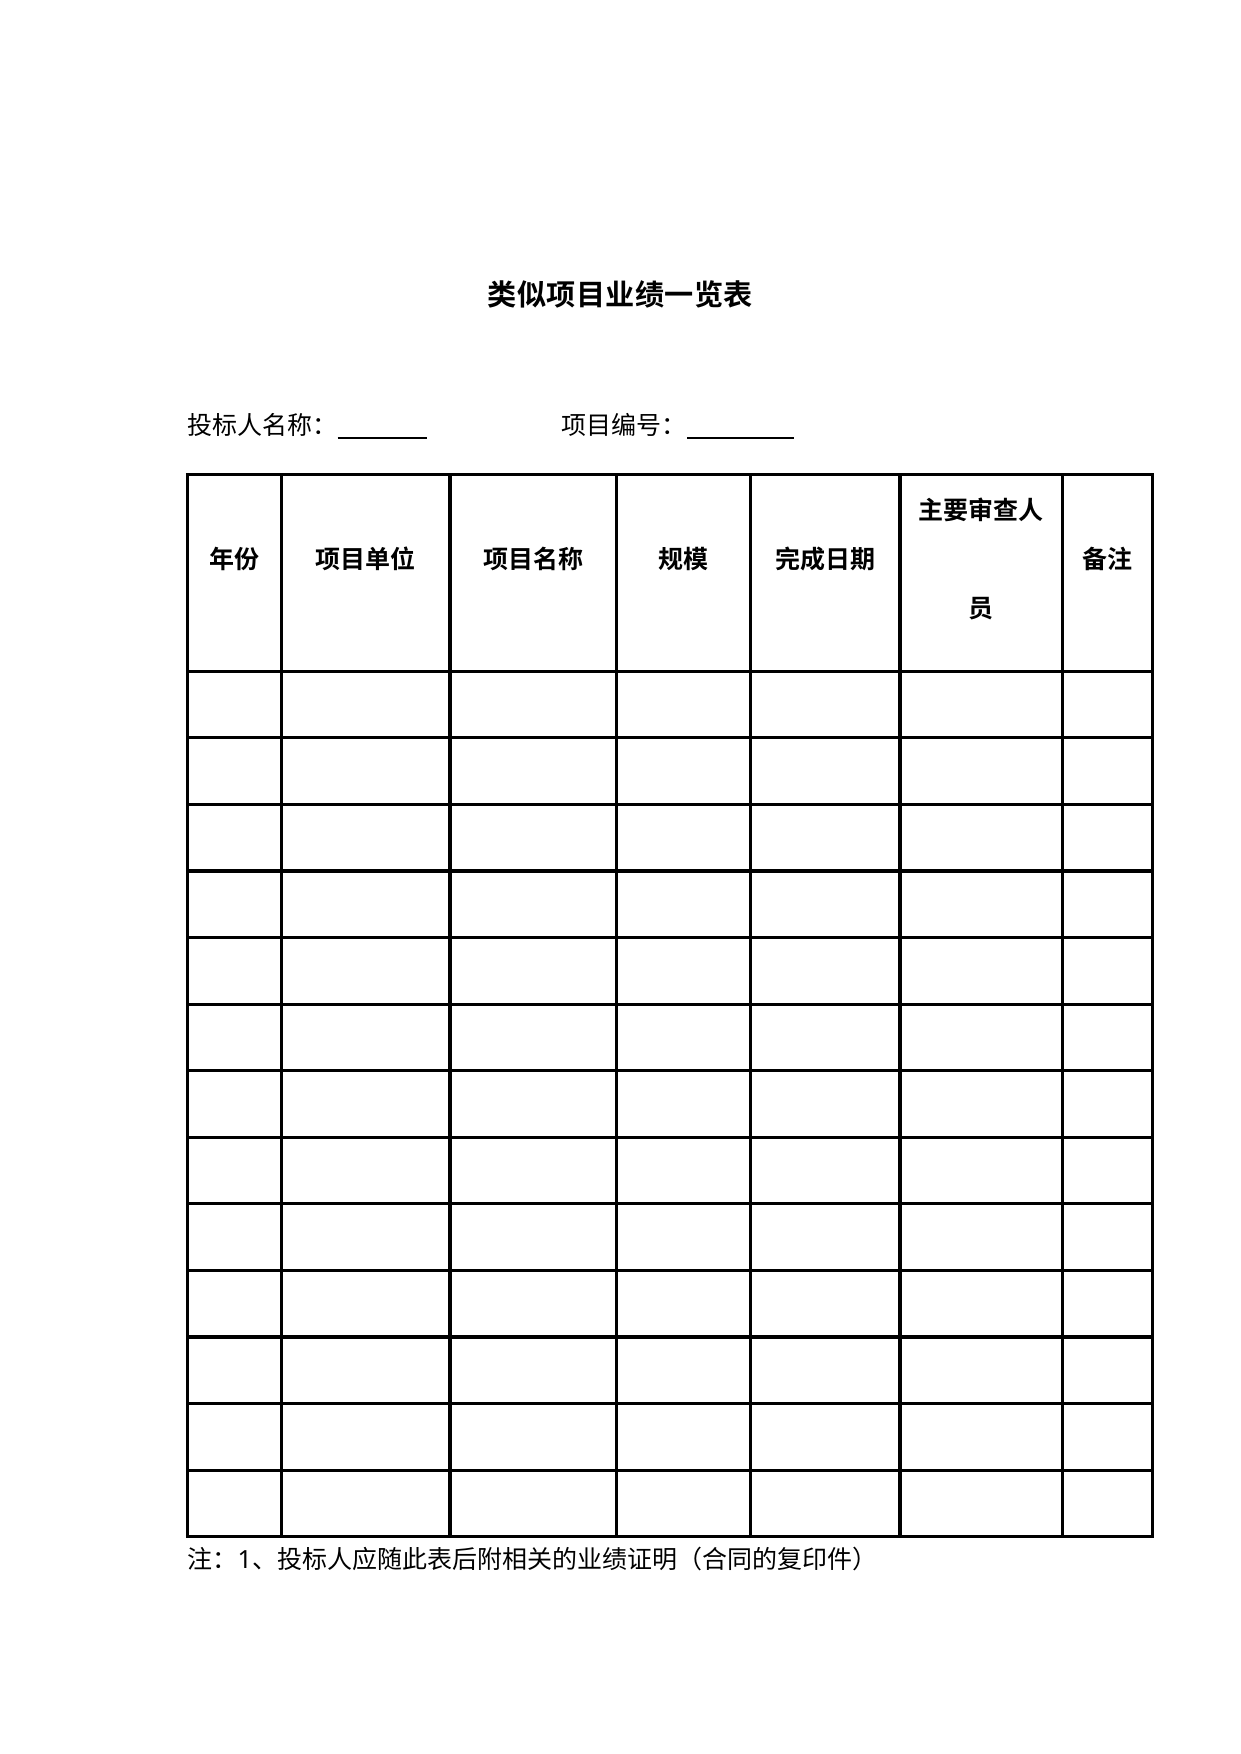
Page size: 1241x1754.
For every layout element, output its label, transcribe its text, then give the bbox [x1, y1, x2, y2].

table_cell [1064, 1272, 1151, 1335]
text 类似项目业绩一览表 [187, 261, 1053, 326]
table_cell [1064, 1205, 1151, 1269]
table_cell [752, 806, 898, 869]
table_header 主要审查人员 [902, 476, 1061, 670]
table_cell [189, 1006, 280, 1069]
table_cell [283, 1205, 448, 1269]
table_cell [618, 1272, 749, 1335]
table_cell [902, 1339, 1061, 1402]
table_cell [752, 1272, 898, 1335]
text 投标人名称： 项目编号： [187, 391, 1053, 456]
table_cell [189, 1472, 280, 1535]
table_cell [902, 873, 1061, 936]
table_cell [283, 1072, 448, 1136]
table_cell [1064, 939, 1151, 1002]
table_header 规模 [618, 476, 749, 670]
table_cell [1064, 739, 1151, 803]
text 注：1、投标人应随此表后附相关的业绩证明（合同的复印件） [187, 1538, 1058, 1576]
table_header 完成日期 [752, 476, 898, 670]
table_cell [189, 1139, 280, 1202]
table_header 年份 [189, 476, 280, 670]
table_cell [902, 1272, 1061, 1335]
table_cell [752, 1472, 898, 1535]
table_cell [902, 1405, 1061, 1468]
table_cell [283, 673, 448, 736]
table_cell [752, 1139, 898, 1202]
table_header 项目名称 [452, 476, 615, 670]
table_cell [452, 1072, 615, 1136]
table_cell [283, 806, 448, 869]
table_cell [452, 939, 615, 1002]
table_cell [902, 1139, 1061, 1202]
table_header 项目单位 [283, 476, 448, 670]
table_cell [1064, 873, 1151, 936]
table_cell [1064, 1139, 1151, 1202]
table_cell [752, 1072, 898, 1136]
table_cell [283, 739, 448, 803]
table_cell [452, 673, 615, 736]
table_cell [618, 873, 749, 936]
table_cell [189, 739, 280, 803]
table_cell [618, 939, 749, 1002]
table_cell [452, 873, 615, 936]
table_cell [752, 873, 898, 936]
table_cell [283, 873, 448, 936]
table_cell [1064, 806, 1151, 869]
table_cell [1064, 1405, 1151, 1468]
table_cell [618, 739, 749, 803]
table_cell [189, 873, 280, 936]
table_cell [452, 1006, 615, 1069]
table_cell [1064, 1472, 1151, 1535]
table_cell [283, 1339, 448, 1402]
table_cell [189, 1205, 280, 1269]
table_cell [752, 1339, 898, 1402]
table_cell [283, 1272, 448, 1335]
table_cell [618, 1006, 749, 1069]
table_cell [752, 1405, 898, 1468]
table_cell [1064, 673, 1151, 736]
table_cell [452, 806, 615, 869]
table_cell [283, 1472, 448, 1535]
table_cell [283, 939, 448, 1002]
table_cell [618, 673, 749, 736]
table_cell [902, 939, 1061, 1002]
table_cell [283, 1139, 448, 1202]
table_cell [189, 1072, 280, 1136]
table_cell [452, 1339, 615, 1402]
table_cell [452, 1139, 615, 1202]
table_cell [189, 1272, 280, 1335]
table_cell [902, 1006, 1061, 1069]
table_cell [752, 739, 898, 803]
table_cell [1064, 1072, 1151, 1136]
table_cell [452, 1272, 615, 1335]
table_cell [618, 1072, 749, 1136]
table_cell [752, 939, 898, 1002]
table_cell [283, 1006, 448, 1069]
table_cell [752, 673, 898, 736]
table_cell [902, 806, 1061, 869]
table_cell [189, 1405, 280, 1468]
table_cell [618, 806, 749, 869]
table_cell [618, 1405, 749, 1468]
table_header 备注 [1064, 476, 1151, 670]
table_cell [452, 1205, 615, 1269]
table_cell [189, 1339, 280, 1402]
table_cell [902, 1205, 1061, 1269]
table_cell [189, 673, 280, 736]
table_cell [452, 739, 615, 803]
table_cell [283, 1405, 448, 1468]
table_cell [902, 673, 1061, 736]
table_cell [902, 1472, 1061, 1535]
table_cell [452, 1405, 615, 1468]
table_cell [752, 1006, 898, 1069]
table_cell [1064, 1006, 1151, 1069]
table_cell [752, 1205, 898, 1269]
table_cell [452, 1472, 615, 1535]
table_cell [902, 1072, 1061, 1136]
table_cell [1064, 1339, 1151, 1402]
table_cell [189, 939, 280, 1002]
table_cell [618, 1339, 749, 1402]
table_cell [189, 806, 280, 869]
table_cell [618, 1472, 749, 1535]
table_cell [902, 739, 1061, 803]
table_cell [618, 1205, 749, 1269]
table_cell [618, 1139, 749, 1202]
